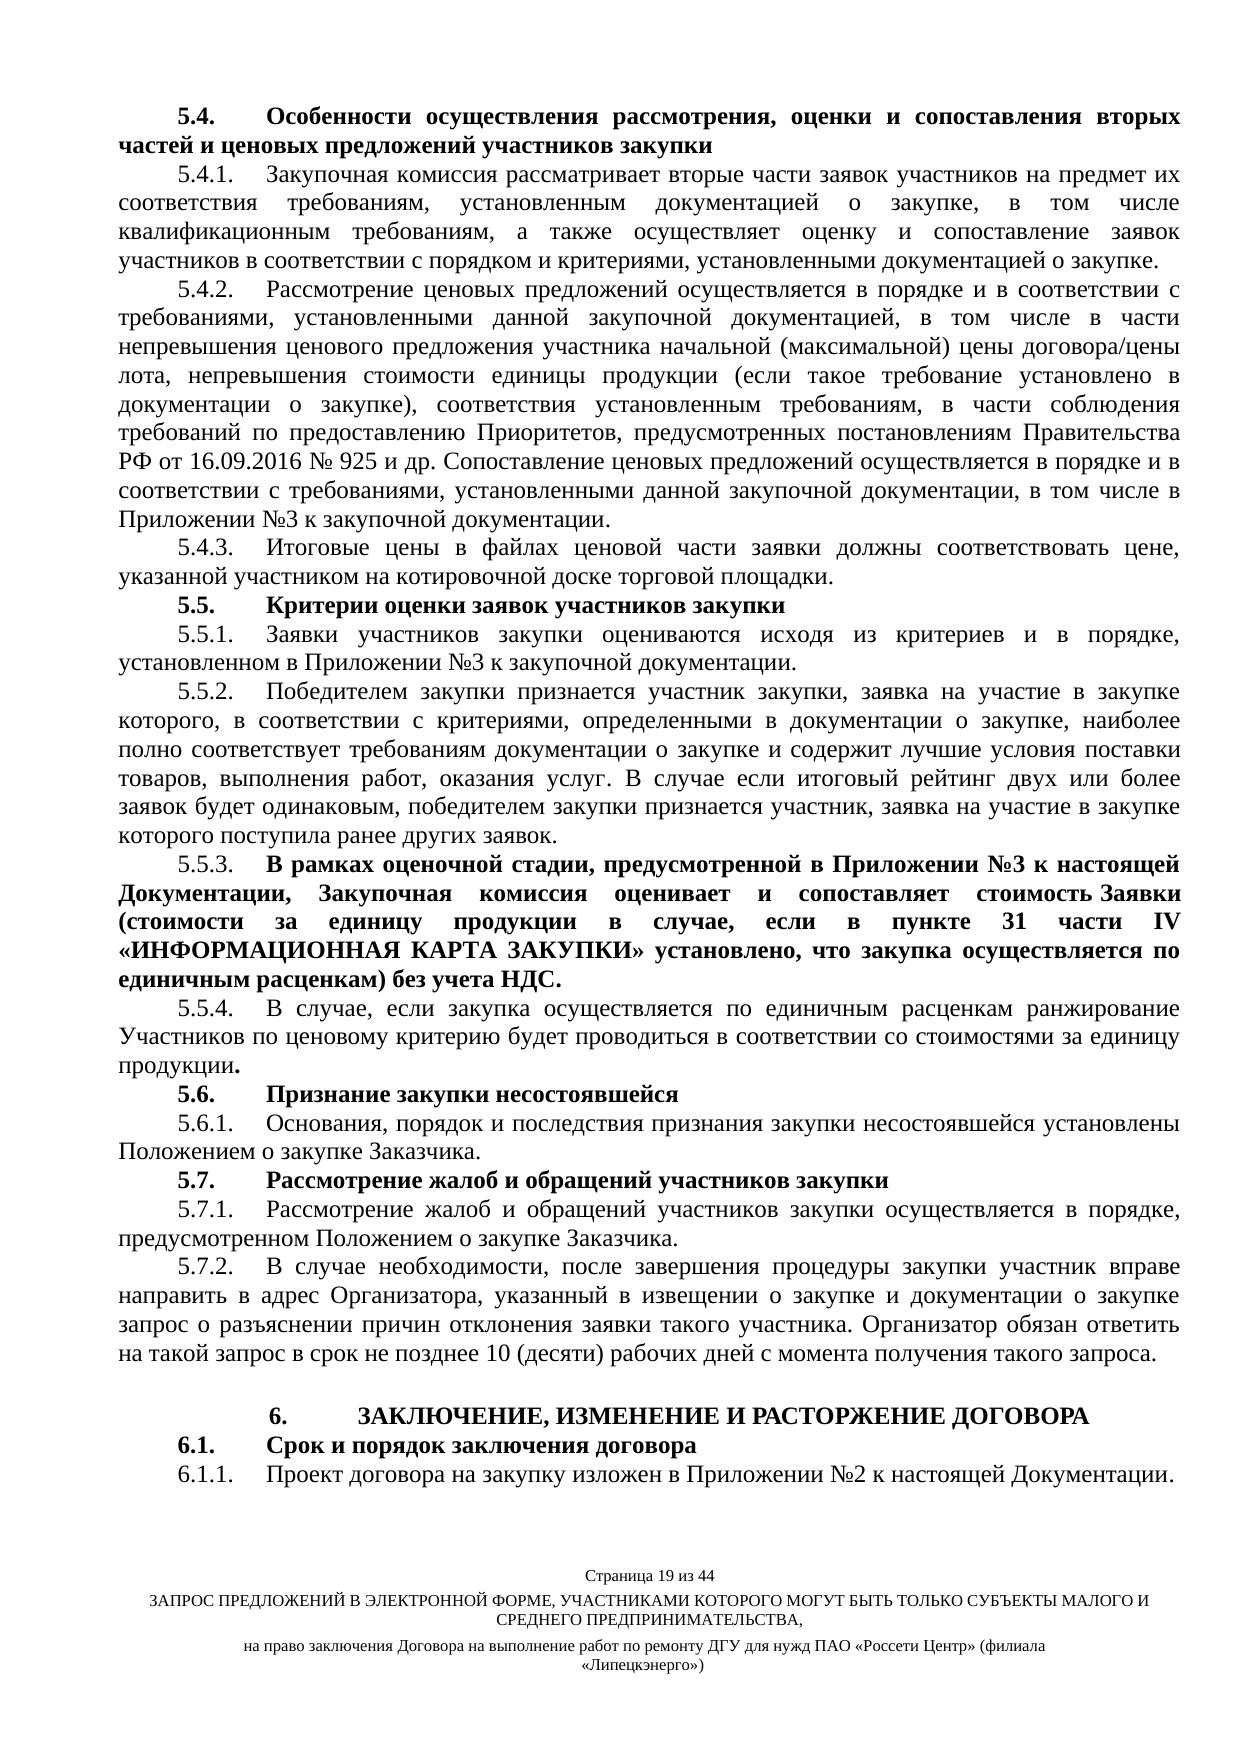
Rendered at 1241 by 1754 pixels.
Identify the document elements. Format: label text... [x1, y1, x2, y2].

subtitle Победителем закупки признается участник закупки, заявка на участие в закупке которого, в соответствии с критериями, определенными в документации о закупке, наиболее полно соответствует требованиям документации о закупке и содержит лучшие условия поставки товаров, выполнения работ, оказания услуг. В случае если итоговый рейтинг двух или более заявок будет одинаковым, победителем закупки признается участник, заявка на участие в закупке которого поступила ранее других заявок. [118, 676, 1181, 849]
subtitle Срок и порядок заключения договора [118, 1430, 1181, 1459]
subtitle Признание закупки несостоявшейся [118, 1079, 1181, 1108]
subtitle ЗАКЛЮЧЕНИЕ, ИЗМЕНЕНИЕ И РАСТОРЖЕНИЕ ДОГОВОРА [118, 1401, 1181, 1430]
subtitle В случае необходимости, после завершения процедуры закупки участник вправе направить в адрес Организатора, указанный в извещении о закупке и документации о закупке запрос о разъяснении причин отклонения заявки такого участника. Организатор обязан ответить на такой запрос в срок не позднее 10 (десяти) рабочих дней с момента получения такого запроса. [118, 1251, 1181, 1366]
subtitle Основания, порядок и последствия признания закупки несостоявшейся установлены Положением о закупке Заказчика. [118, 1108, 1181, 1165]
subtitle Итоговые цены в файлах ценовой части заявки должны соответствовать цене, указанной участником на котировочной доске торговой площадки. [118, 532, 1181, 590]
subtitle Закупочная комиссия рассматривает вторые части заявок участников на предмет их соответствия требованиям, установленным документацией о закупке, в том числе квалификационным требованиям, а также осуществляет оценку и сопоставление заявок участников в соответствии с порядком и критериями, установленными документацией о закупке. [118, 159, 1181, 274]
subtitle Заявки участников закупки оцениваются исходя из критериев и в порядке, установленном в Приложении №3 к закупочной документации. [118, 619, 1181, 676]
subtitle Особенности осуществления рассмотрения, оценки и сопоставления вторых частей и ценовых предложений участников закупки [118, 101, 1181, 159]
subtitle Рассмотрение жалоб и обращений участников закупки осуществляется в порядке, предусмотренном Положением о закупке Заказчика. [118, 1194, 1181, 1251]
subtitle Рассмотрение жалоб и обращений участников закупки [118, 1165, 1181, 1194]
subtitle Проект договора на закупку изложен в Приложении №2 к настоящей Документации. [118, 1459, 1181, 1488]
subtitle В случае, если закупка осуществляется по единичным расценкам ранжирование Участников по ценовому критерию будет проводиться в соответствии со стоимостями за единицу продукции. [118, 993, 1181, 1079]
subtitle Критерии оценки заявок участников закупки [118, 590, 1181, 619]
subtitle Рассмотрение ценовых предложений осуществляется в порядке и в соответствии с требованиями, установленными данной закупочной документацией, в том числе в части непревышения ценового предложения участника начальной (максимальной) цены договора/цены лота, непревышения стоимости единицы продукции (если такое требование установлено в документации о закупке), соответствия установленным требованиям, в части соблюдения требований по предоставлению Приоритетов, предусмотренных постановлениям Правительства РФ от 16.09.2016 № 925 и др. Сопоставление ценовых предложений осуществляется в порядке и в соответствии с требованиями, установленными данной закупочной документации, в том числе в Приложении №3 к закупочной документации. [118, 274, 1181, 532]
subtitle В рамках оценочной стадии, предусмотренной в Приложении №3 к настоящей Документации, Закупочная комиссия оценивает и сопоставляет стоимость Заявки (стоимости за единицу продукции в случае, если в пункте 31 части IV «ИНФОРМАЦИОННАЯ КАРТА ЗАКУПКИ» установлено, что закупка осуществляется по единичным расценкам) без учета НДС. [118, 849, 1181, 993]
